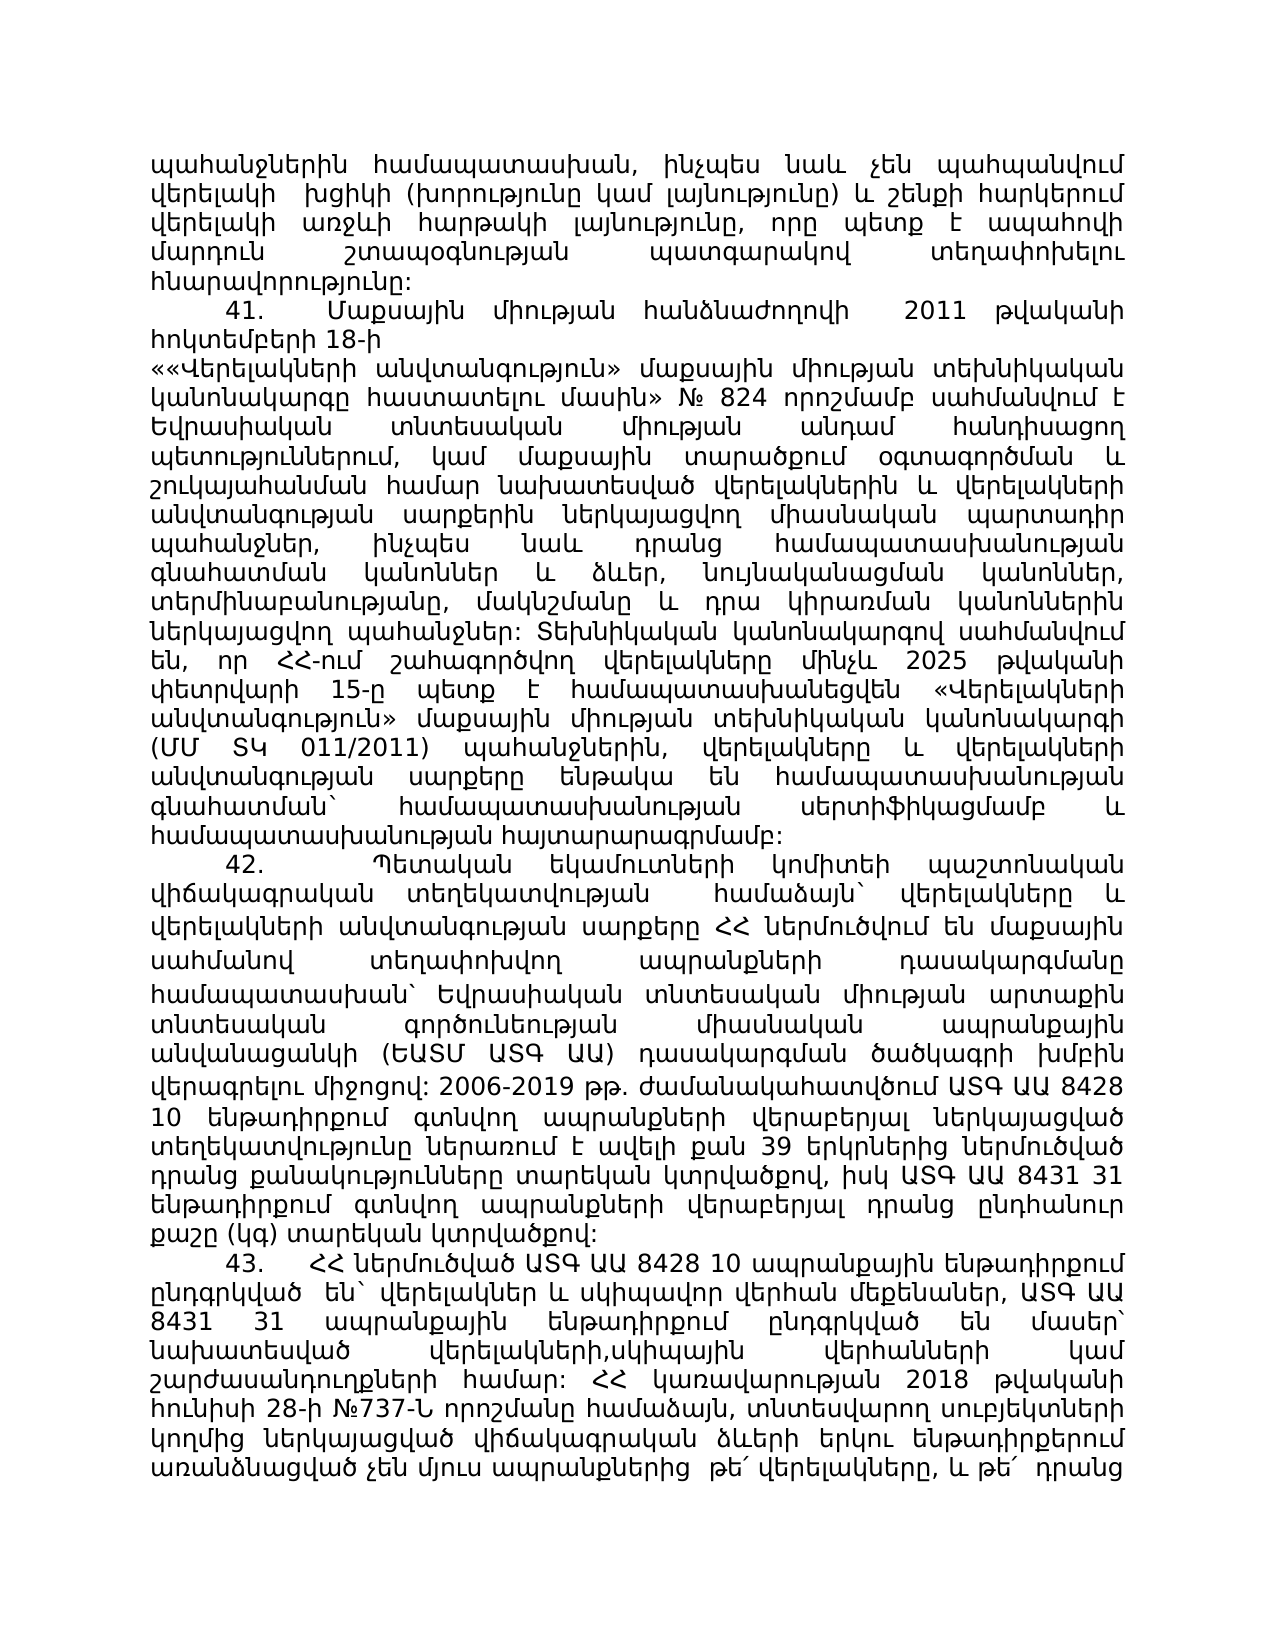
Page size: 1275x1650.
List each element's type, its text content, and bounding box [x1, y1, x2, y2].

list Մաքսային միության հանձնաժողովի 2011 թվականի հոկտեմբերի 18-ի [150, 296, 1125, 354]
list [150, 1249, 1125, 1482]
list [150, 150, 1125, 296]
text ««Վերելակների անվտանգություն» մաքսային միության տեխնիկական կանոնակարգը հաստատելու մասին» № 824 որոշմամբ սահմանվում է Եվրասիական տնտեսական միության անդամ հանդիսացող պետություններում, կամ մաքսային տարածքում օգտագործման և շուկայահանման համար նախատեսված վերելակներին և վերելակների անվտանգության սարքերին ներկայացվող միասնական պարտադիր պահանջներ, ինչպես նաև դրանց համապատասխանության գնահատման կանոններ և ձևեր, նույնականացման կանոններ, տերմինաբանությանը, մակնշմանը և դրա կիրառման կանոններին ներկայացվող պահանջներ: Տեխնիկական կանոնակարգով սահմանվում են, որ ՀՀ-ում շահագործվող վերելակները մինչև 2025 թվականի փետրվարի 15-ը պետք է համապատասխանեցվեն «Վերելակների անվտանգություն» մաքսային միության տեխնիկական կանոնակարգի (ՄՄ ՏԿ 011/2011) պահանջներին, վերելակները և վերելակների անվտանգության սարքերը ենթակա են համապատասխանության գնահատման` համապատասխանության սերտիֆիկացմամբ և համապատասխանության հայտարարագրմամբ: [150, 354, 1125, 850]
list Պետական եկամուտների կոմիտեի պաշտոնական վիճակագրական տեղեկատվության համաձայն` վերելակները և վերելակների անվտանգության սարքերը ՀՀ ներմուծվում են մաքսային սահմանով տեղափոխվող ապրանքների դասակարգմանը համապատասխան` Եվրասիական տնտեսական միության արտաքին տնտեսական գործունեության միասնական ապրանքային անվանացանկի (ԵԱՏՄ ԱՏԳ ԱԱ) դասակարգման ծածկագրի խմբին վերագրելու միջոցով: 2006-2019 թթ. ժամանակահատվծում ԱՏԳ ԱԱ 8428 10 ենթադիրքում գտնվող ապրանքների վերաբերյալ ներկայացված տեղեկատվությունը ներառում է ավելի քան 39 երկրներից ներմուծված դրանց քանակությունները տարեկան կտրվածքով, իսկ ԱՏԳ ԱԱ 8431 31 ենթադիրքում գտնվող ապրանքների վերաբերյալ դրանց ընդհանուր քաշը (կգ) տարեկան կտրվածքով: [150, 850, 1125, 1249]
